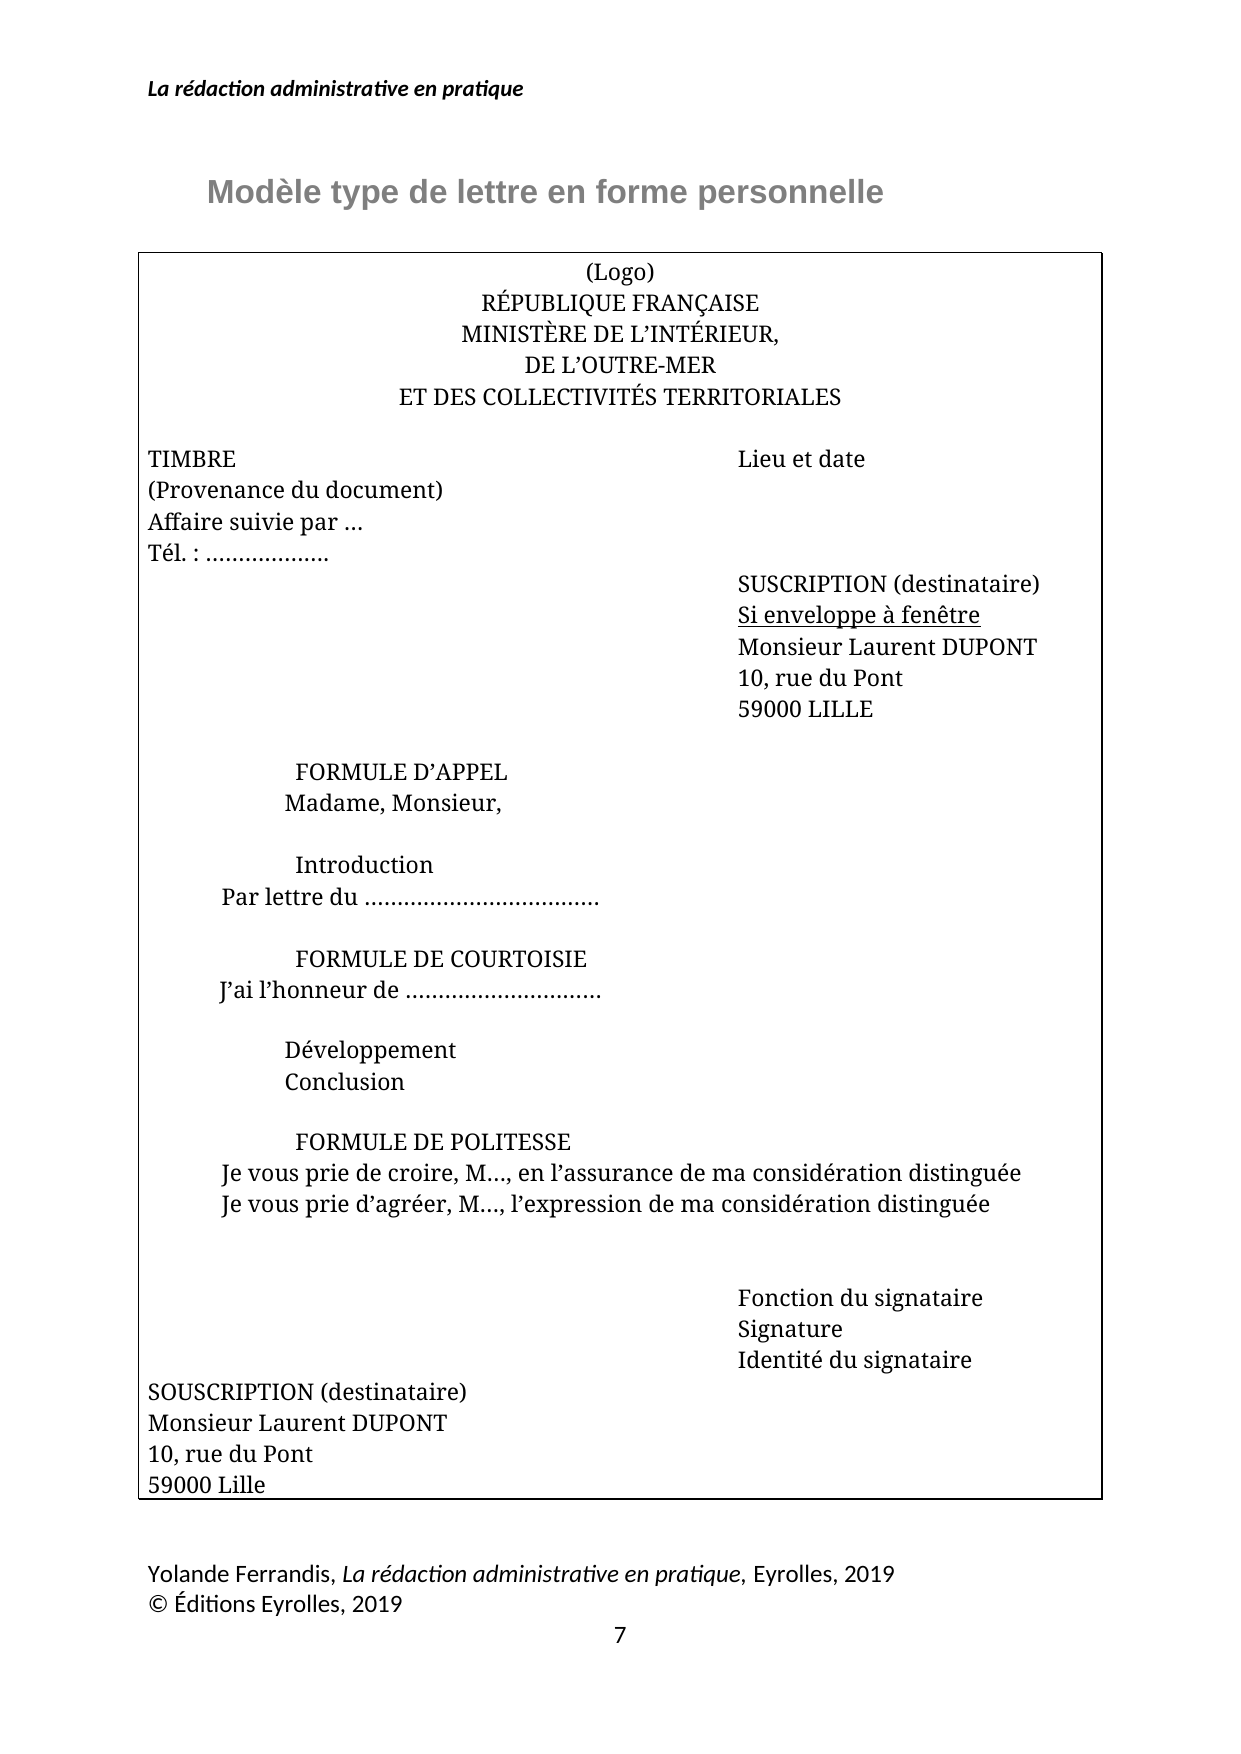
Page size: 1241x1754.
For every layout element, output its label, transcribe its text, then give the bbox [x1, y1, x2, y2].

text Je vous prie d’agréer, M…, l’expression de ma considération distinguée [148, 1188, 1093, 1219]
text Développement [148, 1034, 1093, 1065]
text Conclusion [148, 1065, 1093, 1097]
text 10, rue du Pont [148, 662, 1093, 693]
text FORMULE D’APPEL [148, 755, 1093, 787]
text FORMULE DE COURTOISIE [148, 943, 1093, 974]
text (Logo) [139, 253, 1101, 287]
text 59000 LILLE [148, 693, 1093, 724]
text TIMBRE Lieu et date [148, 443, 1093, 474]
text DE L’OUTRE-MER [148, 349, 1093, 380]
text FORMULE DE POLITESSE [148, 1125, 1093, 1157]
text 10, rue du Pont [148, 1438, 1093, 1469]
text Signature [148, 1313, 1093, 1344]
text J’ai l’honneur de ………………………… [148, 974, 1093, 1005]
text (Provenance du document) [148, 474, 1093, 505]
text Monsieur Laurent DUPONT [148, 630, 1093, 662]
text Madame, Monsieur, [148, 787, 1093, 818]
text Par lettre du ……………………………… [148, 880, 1093, 912]
text Tél. : ………………. [148, 537, 1093, 568]
text 59000 Lille [148, 1469, 1093, 1498]
text Modèle type de lettre en forme personnelle [207, 173, 1093, 211]
text Monsieur Laurent DUPONT [148, 1407, 1093, 1438]
text ET DES COLLECTIVITÉS TERRITORIALES [148, 380, 1093, 412]
text Fonction du signataire [148, 1282, 1093, 1313]
text SOUSCRIPTION (destinataire) [148, 1375, 1093, 1407]
text MINISTÈRE DE L’INTÉRIEUR, [148, 318, 1093, 349]
text Identité du signataire [148, 1344, 1093, 1375]
text Introduction [148, 849, 1093, 880]
text Affaire suivie par … [148, 505, 1093, 537]
text RÉPUBLIQUE FRANÇAISE [148, 287, 1093, 318]
text Je vous prie de croire, M…, en l’assurance de ma considération distinguée [148, 1157, 1093, 1188]
text Si enveloppe à fenêtre [148, 599, 1093, 630]
text SUSCRIPTION (destinataire) [148, 568, 1093, 599]
